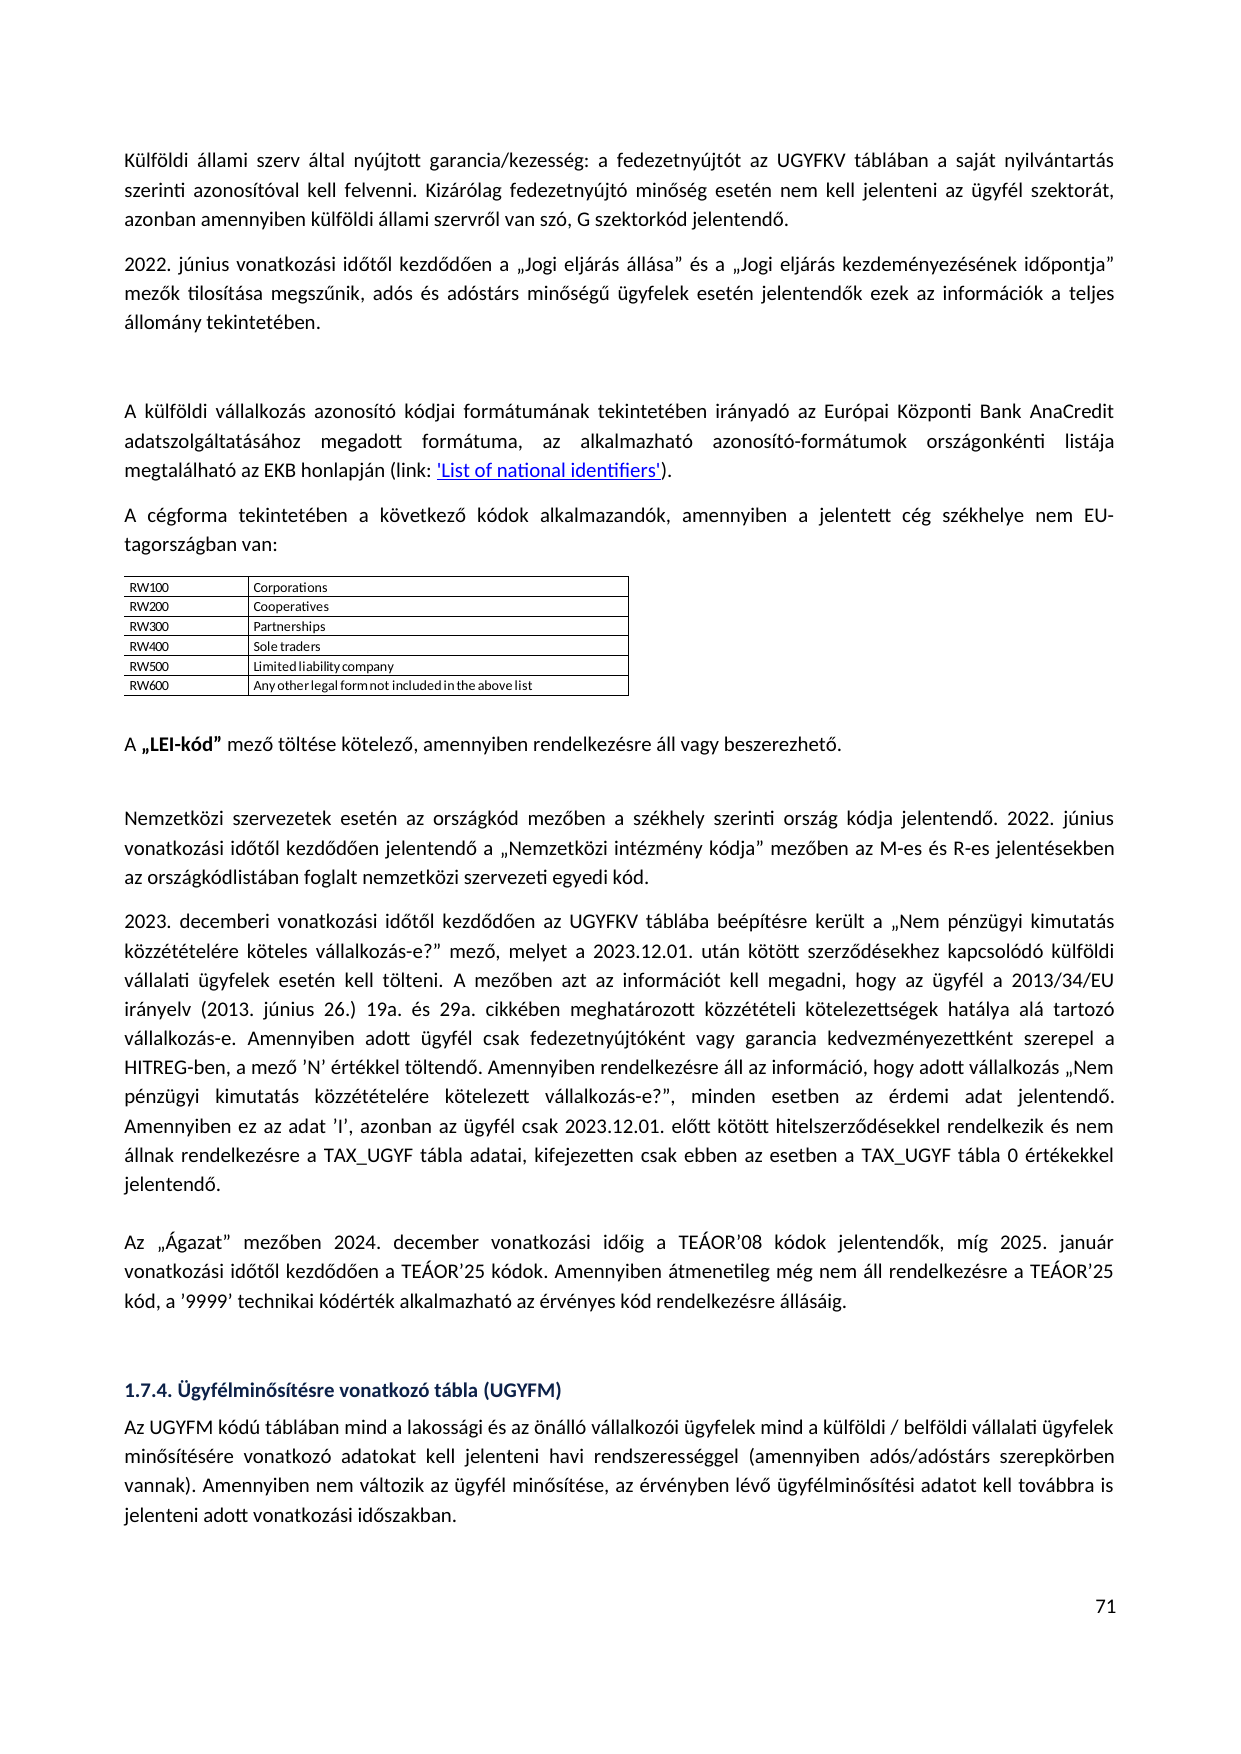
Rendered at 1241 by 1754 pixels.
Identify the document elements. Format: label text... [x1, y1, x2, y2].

text 2022. június vonatkozási időtől kezdődően a „Jogi eljárás állása” és a „Jogi eljárás kezdeményezésének időpontja” mezők tilosítása megszűnik, adós és adóstárs minőségű ügyfelek esetén jelentendők ezek az információk a teljes állomány tekintetében. [124, 251, 1116, 334]
text A külföldi vállalkozás azonosító kódjai formátumának tekintetében irányadó az Európai Központi Bank AnaCredit adatszolgáltatásához megadott formátuma, az alkalmazható azonosító-formátumok országonkénti listája megtalálható az EKB honlapján (link: 'List of national identifiers'). [124, 399, 1116, 482]
text A „LEI-kód” mező töltése kötelező, amennyiben rendelkezésre áll vagy beszerezhető. [124, 731, 1116, 757]
text Külföldi állami szerv által nyújtott garancia/kezesség: a fedezetnyújtót az UGYFKV táblában a saját nyilvántartás szerinti azonosítóval kell felvenni. Kizárólag fedezetnyújtó minőség esetén nem kell jelenteni az ügyfél szektorát, azonban amennyiben külföldi állami szervről van szó, G szektorkód jelentendő. [124, 148, 1116, 231]
text Az UGYFM kódú táblában mind a lakossági és az önálló vállalkozói ügyfelek mind a külföldi / belföldi vállalati ügyfelek minősítésére vonatkozó adatokat kell jelenteni havi rendszerességgel (amennyiben adós/adóstárs szerepkörben vannak). Amennyiben nem változik az ügyfél minősítése, az érvényben lévő ügyfélminősítési adatot kell továbbra is jelenteni adott vonatkozási időszakban. [124, 1414, 1116, 1527]
text Az „Ágazat” mezőben 2024. december vonatkozási időig a TEÁOR’08 kódok jelentendők, míg 2025. január vonatkozási időtől kezdődően a TEÁOR’25 kódok. Amennyiben átmenetileg még nem áll rendelkezésre a TEÁOR’25 kód, a ’9999’ technikai kódérték alkalmazható az érvényes kód rendelkezésre állásáig. [124, 1229, 1116, 1313]
text Nemzetközi szervezetek esetén az országkód mezőben a székhely szerinti ország kódja jelentendő. 2022. június vonatkozási időtől kezdődően jelentendő a „Nemzetközi intézmény kódja” mezőben az M-es és R-es jelentésekben az országkódlistában foglalt nemzetközi szervezeti egyedi kód. [124, 806, 1116, 889]
subtitle Ügyfélminősítésre vonatkozó tábla (UGYFM) [124, 1377, 1116, 1403]
text A cégforma tekintetében a következő kódok alkalmazandók, amennyiben a jelentett cég székhelye nem EU-tagországban van: [124, 502, 1116, 556]
text 2023. decemberi vonatkozási időtől kezdődően az UGYFKV táblába beépítésre került a „Nem pénzügyi kimutatás közzétételére köteles vállalkozás-e?” mező, melyet a 2023.12.01. után kötött szerződésekhez kapcsolódó külföldi vállalati ügyfelek esetén kell tölteni. A mezőben azt az információt kell megadni, hogy az ügyfél a 2013/34/EU irányelv (2013. június 26.) 19a. és 29a. cikkében meghatározott közzétételi kötelezettségek hatálya alá tartozó vállalkozás-e. Amennyiben adott ügyfél csak fedezetnyújtóként vagy garancia kedvezményezettként szerepel a HITREG-ben, a mező ’N’ értékkel töltendő. Amennyiben rendelkezésre áll az információ, hogy adott vállalkozás „Nem pénzügyi kimutatás közzétételére kötelezett vállalkozás-e?”, minden esetben az érdemi adat jelentendő. Amennyiben ez az adat ’I’, azonban az ügyfél csak 2023.12.01. előtt kötött hitelszerződésekkel rendelkezik és nem állnak rendelkezésre a TAX_UGYF tábla adatai, kifejezetten csak ebben az esetben a TAX_UGYF tábla 0 értékekkel jelentendő. [124, 909, 1116, 1197]
